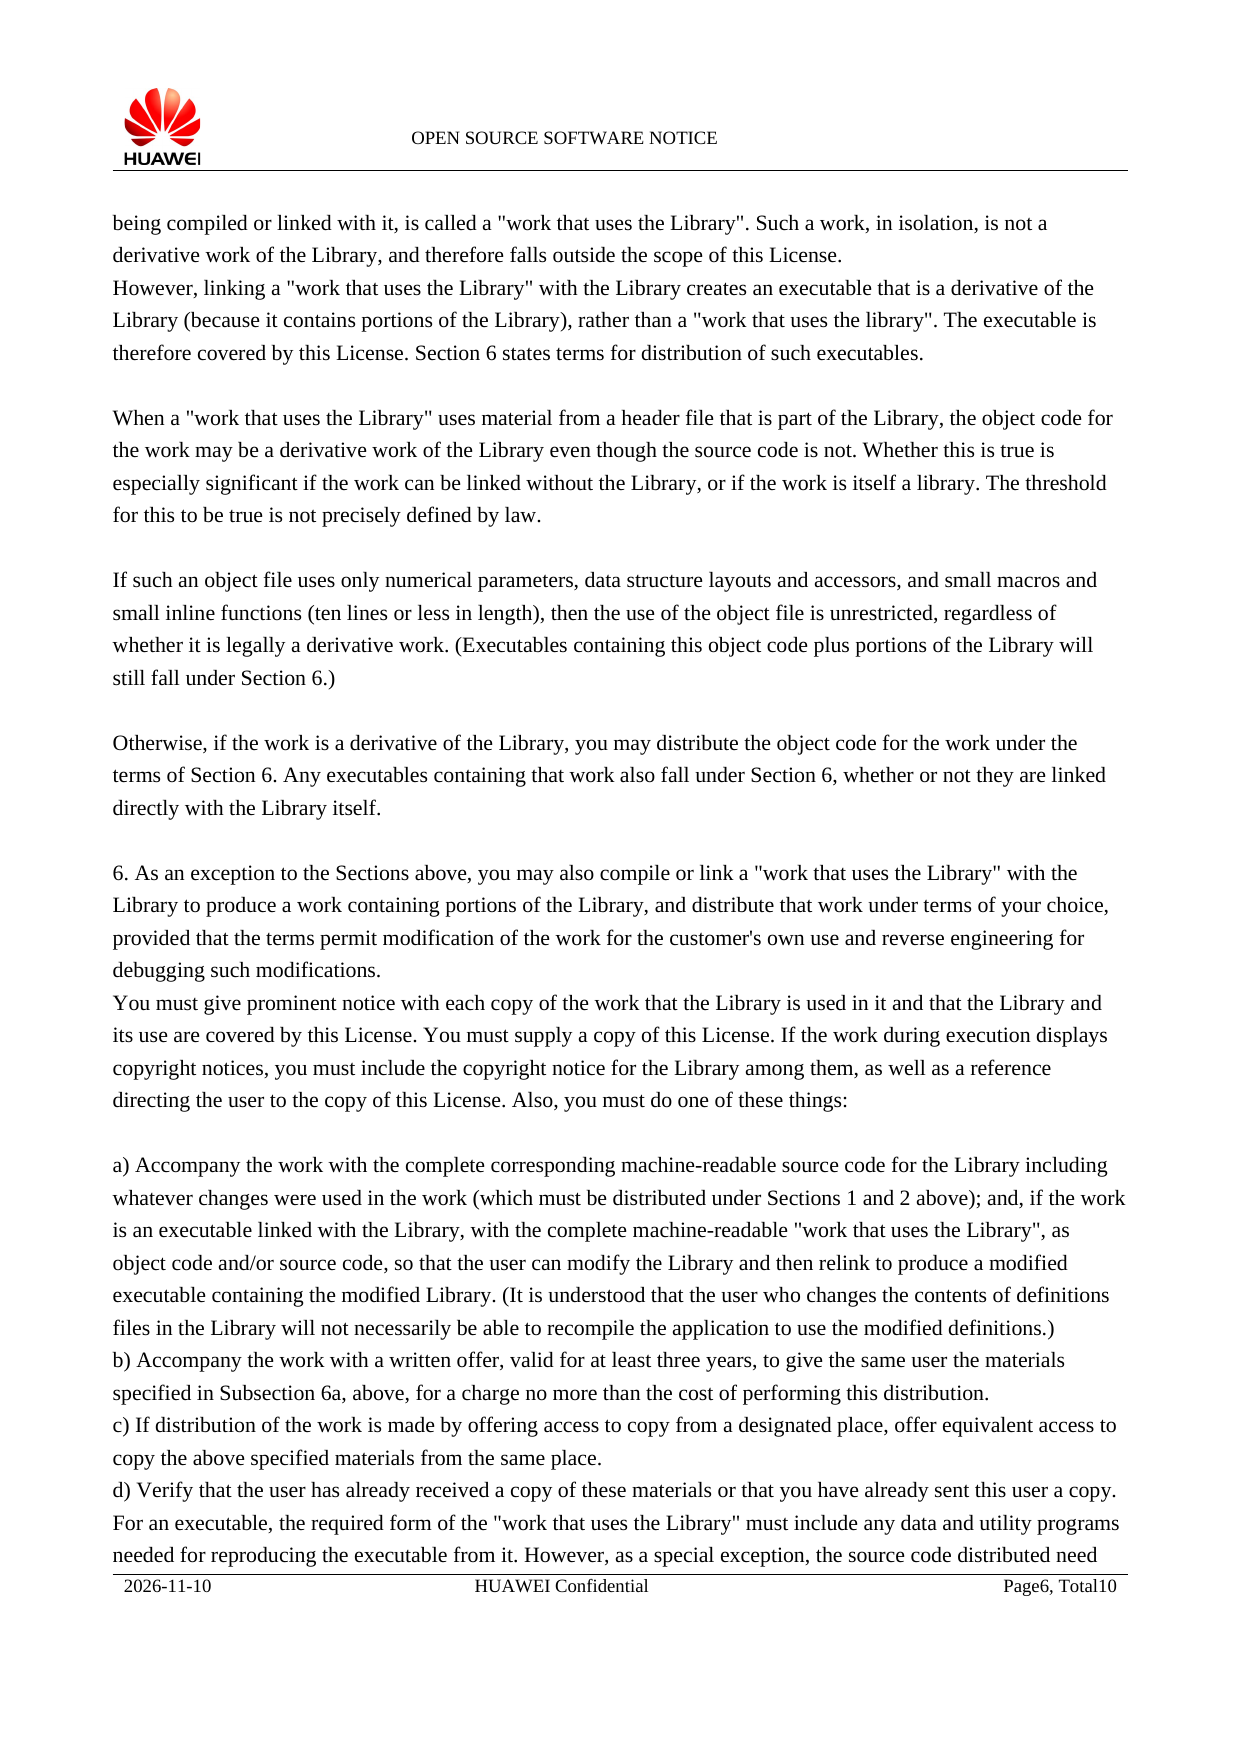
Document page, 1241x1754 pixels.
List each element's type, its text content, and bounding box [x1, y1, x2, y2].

picture [124, 88, 201, 165]
